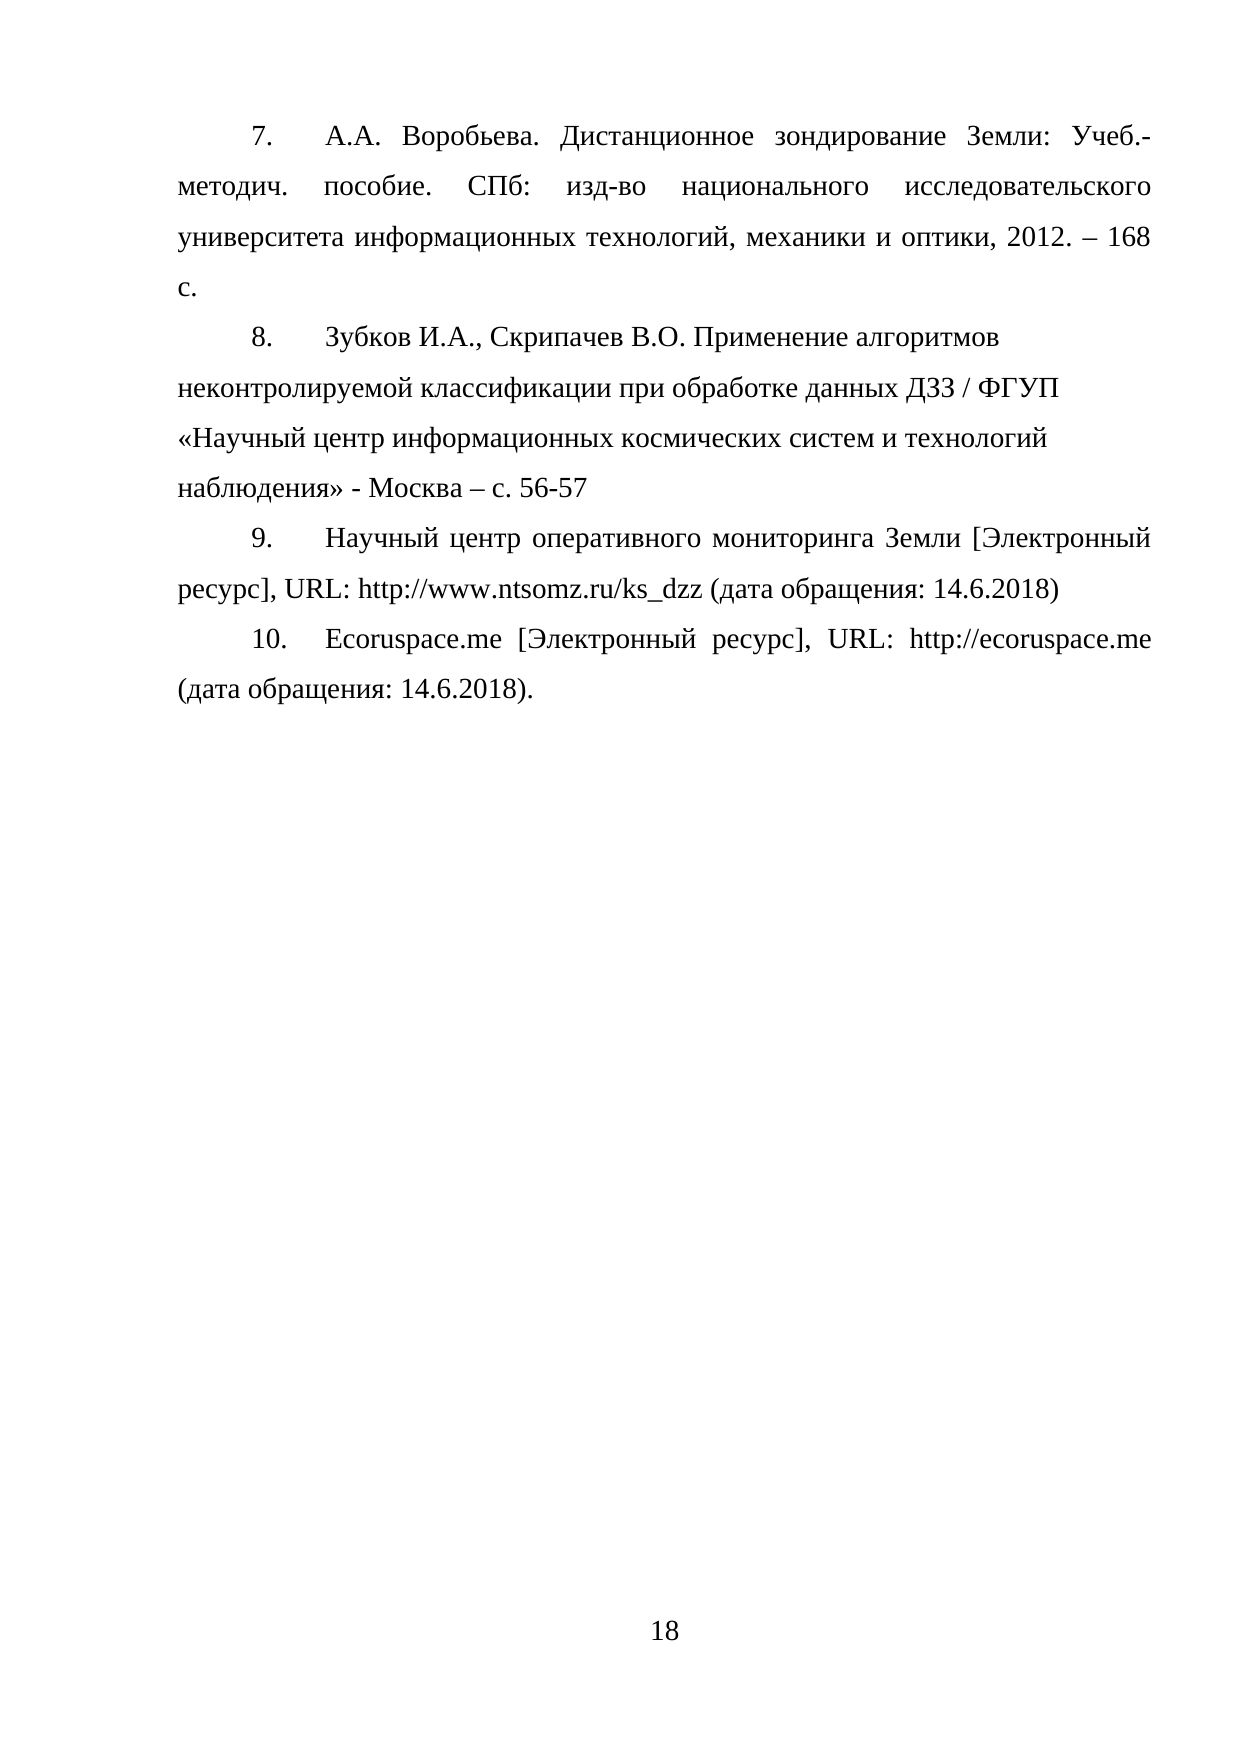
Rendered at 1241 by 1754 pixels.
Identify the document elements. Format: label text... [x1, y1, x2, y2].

list Зубков И.А., Скрипачев В.О. Применение алгоритмов неконтролируемой классификации при обработке данных ДЗЗ / ФГУП «Научный центр информационных космических систем и технологий наблюдения» - Москва – с. 56-57 [177, 319, 1152, 504]
list А.А. Воробьева. Дистанционное зондирование Земли: Учеб.-методич. пособие. СПб: изд-во национального исследовательского университета информационных технологий, механики и оптики, 2012. – 168 с. [177, 118, 1152, 303]
list Ecoruspace.me [Электронный ресурс], URL: http://ecoruspace.me (дата обращения: 14.6.2018). [177, 621, 1152, 705]
list Научный центр оперативного мониторинга Земли [Электронный ресурс], URL: http://www.ntsomz.ru/ks_dzz (дата обращения: 14.6.2018) [177, 521, 1152, 604]
